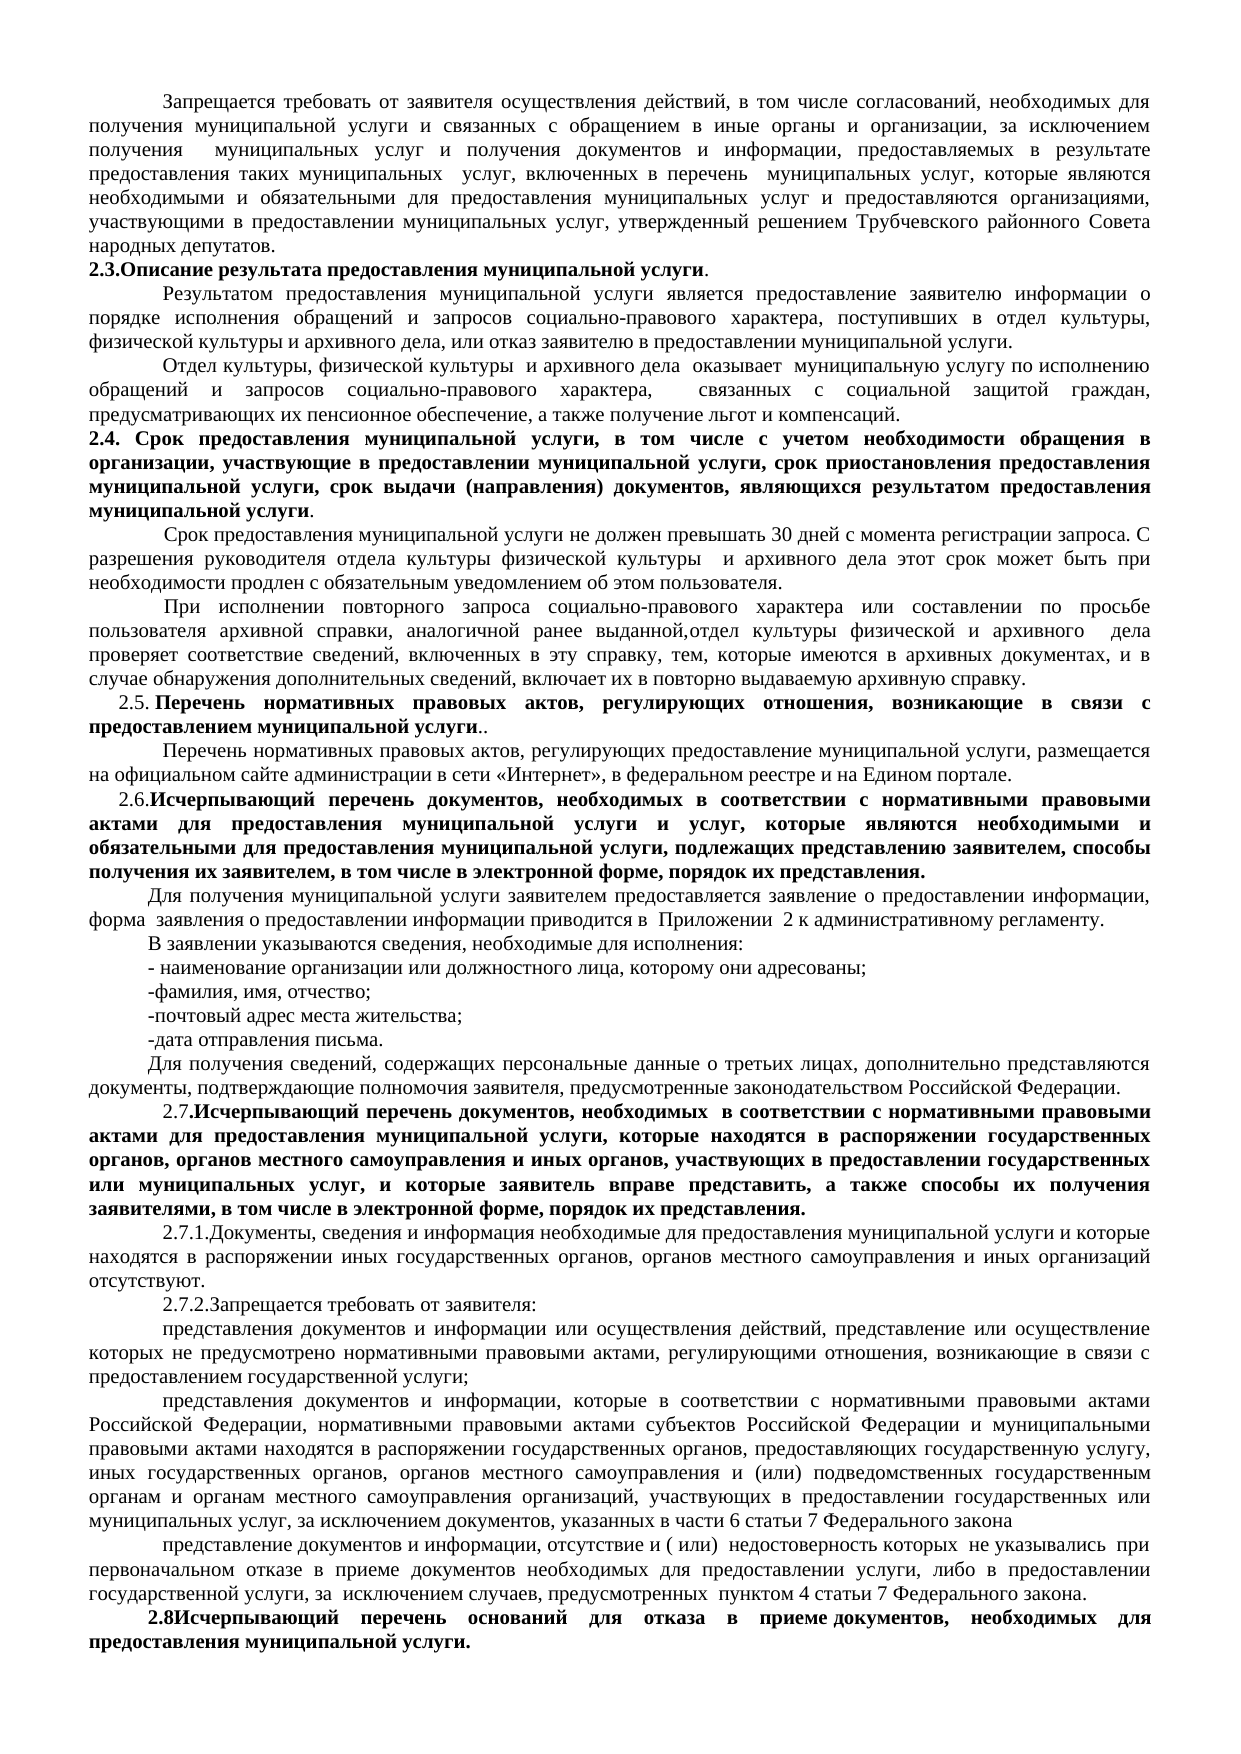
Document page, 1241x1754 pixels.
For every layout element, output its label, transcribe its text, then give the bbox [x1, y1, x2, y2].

text 2.3.Описание результата предоставления муниципальной услуги. [89, 257, 1152, 281]
text Перечень нормативных правовых актов, регулирующих предоставление муниципальной услуги, размещается на официальном сайте администрации в сети «Интернет», в федеральном реестре и на Едином портале. [89, 738, 1152, 786]
text 2.5. Перечень нормативных правовых актов, регулирующих отношения, возникающие в связи с предоставлением муниципальной услуги.. [89, 690, 1152, 738]
text В заявлении указываются сведения, необходимые для исполнения: [89, 931, 1152, 955]
text 2.6.Исчерпывающий перечень документов, необходимых в соответствии с нормативными правовыми актами для предоставления муниципальной услуги и услуг, которые являются необходимыми и обязательными для предоставления муниципальной услуги, подлежащих представлению заявителем, способы получения их заявителем, в том числе в электронной форме, порядок их представления. [89, 786, 1152, 883]
text представление документов и информации, отсутствие и ( или) недостоверность которых не указывались при первоначальном отказе в приеме документов необходимых для предоставлении услуги, либо в предоставлении государственной услуги, за исключением случаев, предусмотренных пунктом 4 статьи 7 Федерального закона. [89, 1532, 1152, 1604]
text Запрещается требовать от заявителя осуществления действий, в том числе согласований, необходимых для получения муниципальной услуги и связанных с обращением в иные органы и организации, за исключением получения муниципальных услуг и получения документов и информации, предоставляемых в результате предоставления таких муниципальных услуг, включенных в перечень муниципальных услуг, которые являются необходимыми и обязательными для предоставления муниципальных услуг и предоставляются организациями, участвующими в предоставлении муниципальных услуг, утвержденный решением Трубчевского районного Совета народных депутатов. [89, 89, 1152, 257]
text - наименование организации или должностного лица, которому они адресованы; [89, 955, 1152, 979]
text Для получения муниципальной услуги заявителем предоставляется заявление о предоставлении информации, форма заявления о предоставлении информации приводится в Приложении 2 к административному регламенту. [89, 883, 1152, 931]
text -почтовый адрес места жительства; [89, 1003, 1152, 1027]
text При исполнении повторного запроса социально-правового характера или составлении по просьбе пользователя архивной справки, аналогичной ранее выданной,отдел культуры физической и архивного дела проверяет соответствие сведений, включенных в эту справку, тем, которые имеются в архивных документах, и в случае обнаружения дополнительных сведений, включает их в повторно выдаваемую архивную справку. [89, 594, 1152, 690]
text -дата отправления письма. [89, 1027, 1152, 1051]
text Результатом предоставления муниципальной услуги является предоставление заявителю информации о порядке исполнения обращений и запросов социально-правового характера, поступивших в отдел культуры, физической культуры и архивного дела, или отказ заявителю в предоставлении муниципальной услуги. [89, 281, 1152, 353]
text -фамилия, имя, отчество; [89, 979, 1152, 1003]
text 2.4. Срок предоставления муниципальной услуги, в том числе с учетом необходимости обращения в организации, участвующие в предоставлении муниципальной услуги, срок приостановления предоставления муниципальной услуги, срок выдачи (направления) документов, являющихся результатом предоставления муниципальной услуги. [89, 426, 1152, 522]
text представления документов и информации, которые в соответствии с нормативными правовыми актами Российской Федерации, нормативными правовыми актами субъектов Российской Федерации и муниципальными правовыми актами находятся в распоряжении государственных органов, предоставляющих государственную услугу, иных государственных органов, органов местного самоуправления и (или) подведомственных государственным органам и органам местного самоуправления организаций, участвующих в предоставлении государственных или муниципальных услуг, за исключением документов, указанных в части 6 статьи 7 Федерального закона [89, 1388, 1152, 1532]
text 2.7.Исчерпывающий перечень документов, необходимых в соответствии с нормативными правовыми актами для предоставления муниципальной услуги, которые находятся в распоряжении государственных органов, органов местного самоуправления и иных органов, участвующих в предоставлении государственных или муниципальных услуг, и которые заявитель вправе представить, а также способы их получения заявителями, в том числе в электронной форме, порядок их представления. [89, 1099, 1152, 1219]
text Для получения сведений, содержащих персональные данные о третьих лицах, дополнительно представляются документы, подтверждающие полномочия заявителя, предусмотренные законодательством Российской Федерации. [89, 1051, 1152, 1099]
text представления документов и информации или осуществления действий, представление или осуществление которых не предусмотрено нормативными правовыми актами, регулирующими отношения, возникающие в связи с предоставлением государственной услуги; [89, 1316, 1152, 1388]
text Отдел культуры, физической культуры и архивного дела оказывает муниципальную услугу по исполнению обращений и запросов социально-правового характера, связанных с социальной защитой граждан, предусматривающих их пенсионное обеспечение, а также получение льгот и компенсаций. [89, 353, 1152, 426]
text Срок предоставления муниципальной услуги не должен превышать 30 дней с момента регистрации запроса. С разрешения руководителя отдела культуры физической культуры и архивного дела этот срок может быть при необходимости продлен с обязательным уведомлением об этом пользователя. [89, 522, 1152, 594]
text 2.8Исчерпывающий перечень оснований для отказа в приеме документов, необходимых для предоставления муниципальной услуги. [89, 1604, 1152, 1653]
text 2.7.2.Запрещается требовать от заявителя: [89, 1292, 1152, 1316]
text 2.7.1.Документы, сведения и информация необходимые для предоставления муниципальной услуги и которые находятся в распоряжении иных государственных органов, органов местного самоуправления и иных организаций отсутствуют. [89, 1219, 1152, 1292]
